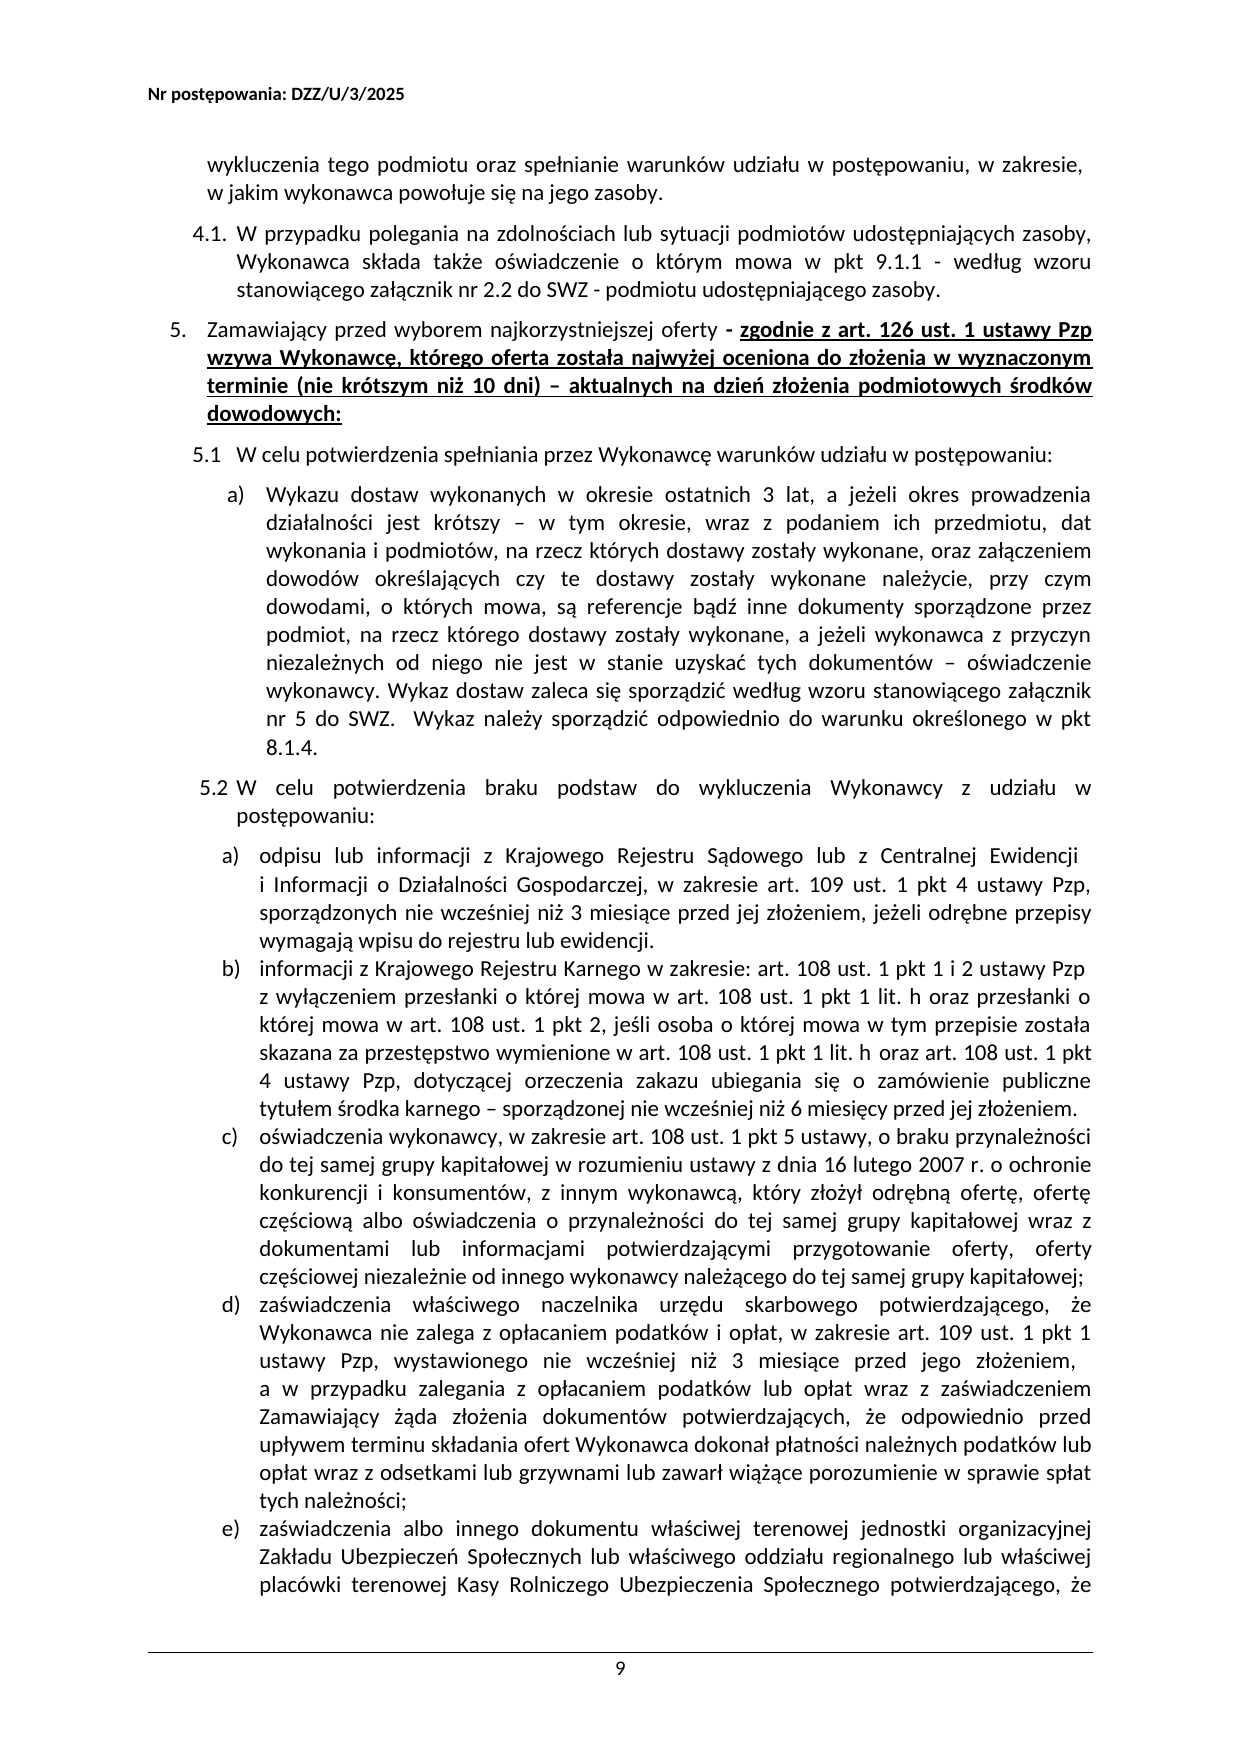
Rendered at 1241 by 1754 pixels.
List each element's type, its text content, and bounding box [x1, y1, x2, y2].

list W celu potwierdzenia spełniania przez Wykonawcę warunków udziału w postępowaniu: [192, 440, 1093, 468]
list W przypadku polegania na zdolnościach lub sytuacji podmiotów udostępniających zasoby, Wykonawca składa także oświadczenie o którym mowa w pkt 9.1.1 - według wzoru stanowiącego załącznik nr 2.2 do SWZ - podmiotu udostępniającego zasoby. [192, 219, 1093, 303]
list Zamawiający przed wyborem najkorzystniejszej oferty - zgodnie z art. 126 ust. 1 ustawy Pzp wzywa Wykonawcę, którego oferta została najwyżej oceniona do złożenia w wyznaczonym terminie (nie krótszym niż 10 dni) – aktualnych na dzień złożenia podmiotowych środków dowodowych: [169, 315, 1093, 427]
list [169, 150, 1093, 206]
list oświadczenia wykonawcy, w zakresie art. 108 ust. 1 pkt 5 ustawy, o braku przynależności do tej samej grupy kapitałowej w rozumieniu ustawy z dnia 16 lutego 2007 r. o ochronie konkurencji i konsumentów, z innym wykonawcą, który złożył odrębną ofertę, ofertę częściową albo oświadczenia o przynależności do tej samej grupy kapitałowej wraz z dokumentami lub informacjami potwierdzającymi przygotowanie oferty, oferty częściowej niezależnie od innego wykonawcy należącego do tej samej grupy kapitałowej; [222, 1122, 1093, 1290]
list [222, 1514, 1093, 1598]
list Wykazu dostaw wykonanych w okresie ostatnich 3 lat, a jeżeli okres prowadzenia działalności jest krótszy – w tym okresie, wraz z podaniem ich przedmiotu, dat wykonania i podmiotów, na rzecz których dostawy zostały wykonane, oraz załączeniem dowodów określających czy te dostawy zostały wykonane należycie, przy czym dowodami, o których mowa, są referencje bądź inne dokumenty sporządzone przez podmiot, na rzecz którego dostawy zostały wykonane, a jeżeli wykonawca z przyczyn niezależnych od niego nie jest w stanie uzyskać tych dokumentów – oświadczenie wykonawcy. Wykaz dostaw zaleca się sporządzić według wzoru stanowiącego załącznik nr 5 do SWZ. Wykaz należy sporządzić odpowiednio do warunku określonego w pkt 8.1.4. [227, 480, 1093, 761]
list odpisu lub informacji z Krajowego Rejestru Sądowego lub z Centralnej Ewidencji i Informacji o Działalności Gospodarczej, w zakresie art. 109 ust. 1 pkt 4 ustawy Pzp, sporządzonych nie wcześniej niż 3 miesiące przed jej złożeniem, jeżeli odrębne przepisy wymagają wpisu do rejestru lub ewidencji. [222, 842, 1093, 954]
list W celu potwierdzenia braku podstaw do wykluczenia Wykonawcy z udziału w postępowaniu: [199, 773, 1093, 829]
list informacji z Krajowego Rejestru Karnego w zakresie: art. 108 ust. 1 pkt 1 i 2 ustawy Pzp z wyłączeniem przesłanki o której mowa w art. 108 ust. 1 pkt 1 lit. h oraz przesłanki o której mowa w art. 108 ust. 1 pkt 2, jeśli osoba o której mowa w tym przepisie została skazana za przestępstwo wymienione w art. 108 ust. 1 pkt 1 lit. h oraz art. 108 ust. 1 pkt 4 ustawy Pzp, dotyczącej orzeczenia zakazu ubiegania się o zamówienie publiczne tytułem środka karnego – sporządzonej nie wcześniej niż 6 miesięcy przed jej złożeniem. [222, 954, 1093, 1122]
list zaświadczenia właściwego naczelnika urzędu skarbowego potwierdzającego, że Wykonawca nie zalega z opłacaniem podatków i opłat, w zakresie art. 109 ust. 1 pkt 1 ustawy Pzp, wystawionego nie wcześniej niż 3 miesiące przed jego złożeniem, a w przypadku zalegania z opłacaniem podatków lub opłat wraz z zaświadczeniem Zamawiający żąda złożenia dokumentów potwierdzających, że odpowiednio przed upływem terminu składania ofert Wykonawca dokonał płatności należnych podatków lub opłat wraz z odsetkami lub grzywnami lub zawarł wiążące porozumienie w sprawie spłat tych należności; [222, 1290, 1093, 1514]
